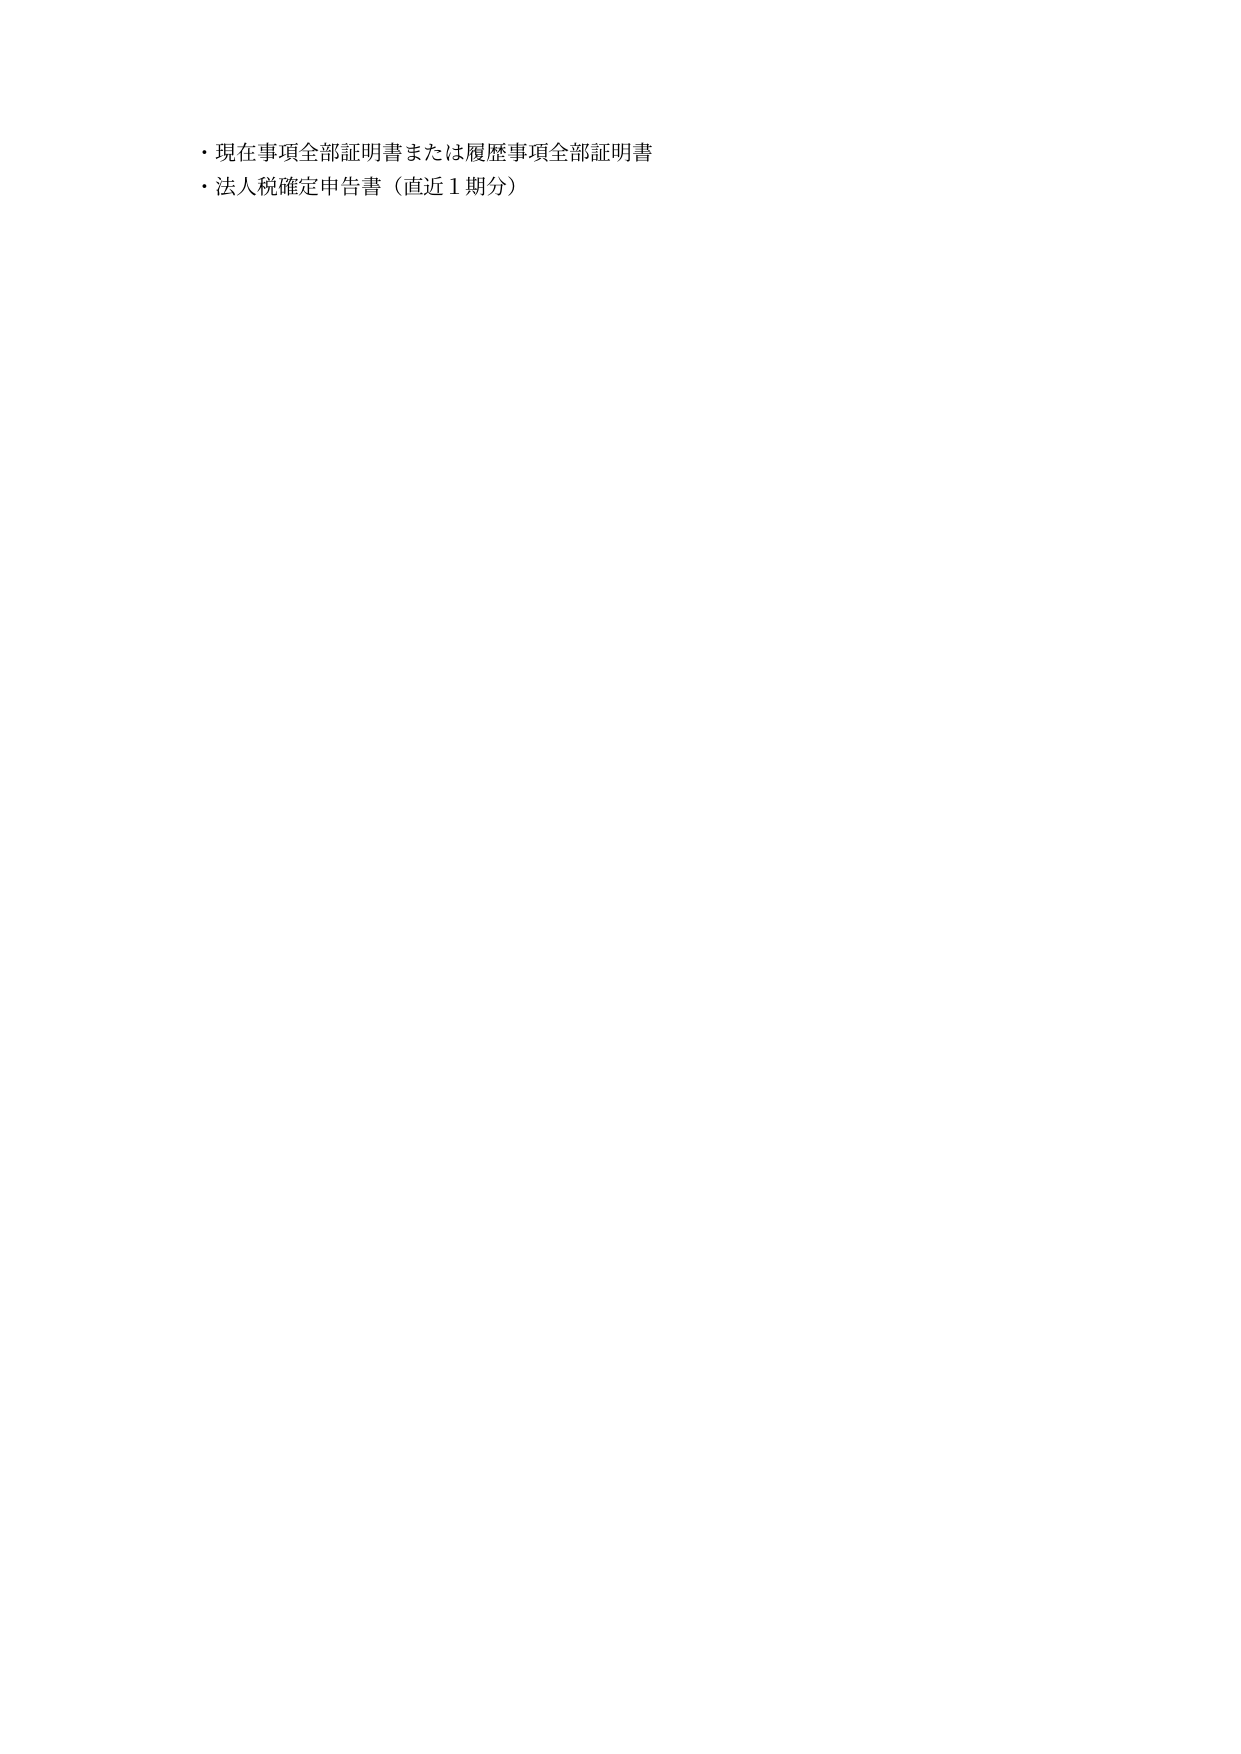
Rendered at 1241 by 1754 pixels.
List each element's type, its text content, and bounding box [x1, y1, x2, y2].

text ・現在事項全部証明書または履歴事項全部証明書 [148, 134, 1092, 168]
text ・法人税確定申告書（直近１期分） [148, 168, 1092, 202]
